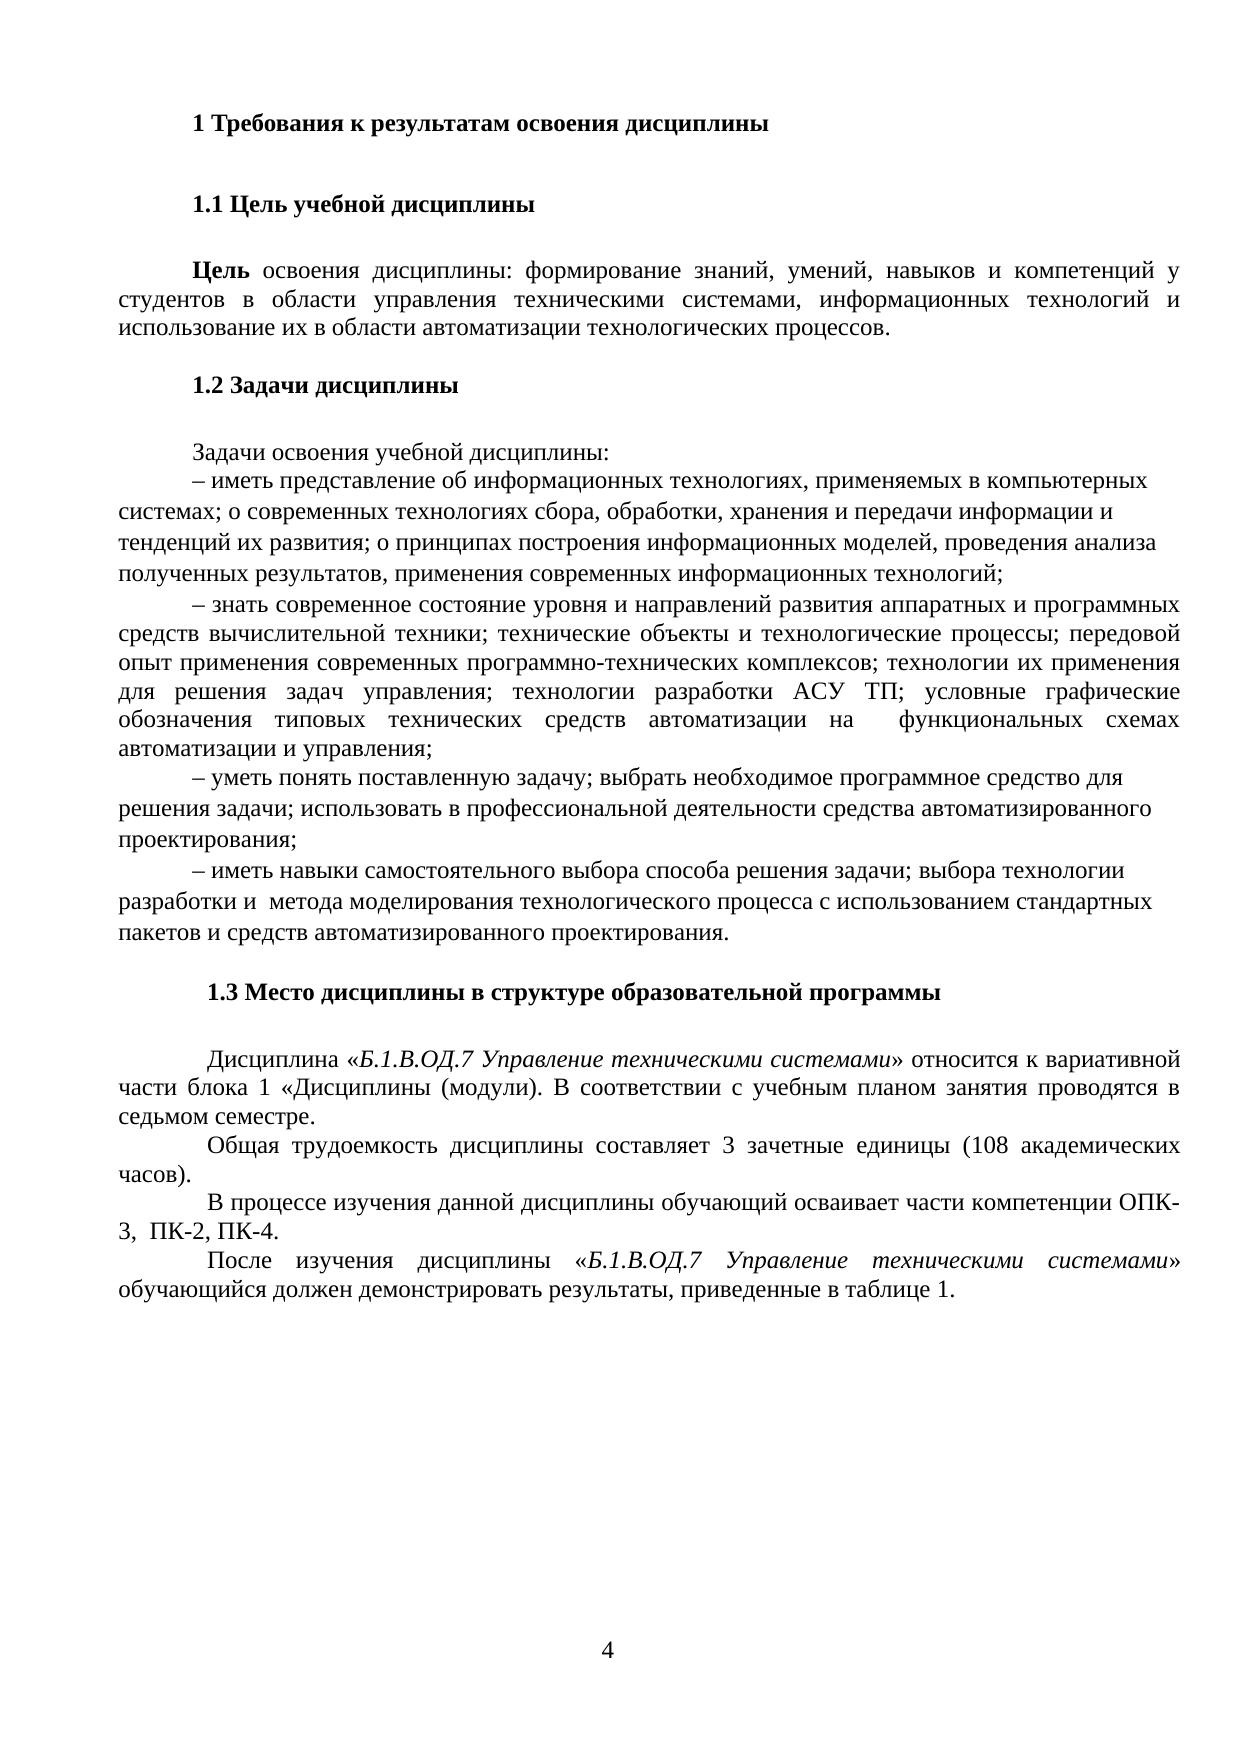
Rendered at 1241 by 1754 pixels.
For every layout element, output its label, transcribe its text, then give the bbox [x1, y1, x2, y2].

text Дисциплина «Б.1.В.ОД.7 Управление техническими системами» относится к вариативной части блока 1 «Дисциплины (модули). В соответствии с учебным планом занятия проводятся в седьмом семестре. [118, 1044, 1181, 1130]
text 1 Требования к результатам освоения дисциплины [118, 108, 1181, 137]
text – иметь представление об информационных технологиях, применяемых в компьютерных системах; о современных технологиях сбора, обработки, хранения и передачи информации и тенденций их развития; о принципах построения информационных моделей, проведения анализа полученных результатов, применения современных информационных технологий; [118, 465, 1181, 587]
text 1.1 Цель учебной дисциплины [118, 189, 1181, 217]
text – уметь понять поставленную задачу; выбрать необходимое программное средство для решения задачи; использовать в профессиональной деятельности средства автоматизированного проектирования; [118, 762, 1181, 853]
text В процессе изучения данной дисциплины обучающий осваивает части компетенции ОПК-3, ПК-2, ПК-4. [118, 1187, 1181, 1245]
text – знать современное состояние уровня и направлений развития аппаратных и программных средств вычислительной техники; технические объекты и технологические процессы; передовой опыт применения современных программно-технических комплексов; технологии их применения для решения задач управления; технологии разработки АСУ ТП; условные графические обозначения типовых технических средств автоматизации на функциональных схемах автоматизации и управления; [118, 589, 1181, 762]
text 1.3 Место дисциплины в структуре образовательной программы [118, 977, 1181, 1006]
text Задачи освоения учебной дисциплины: [118, 437, 1181, 465]
text 1.2 Задачи дисциплины [118, 370, 1181, 399]
text После изучения дисциплины «Б.1.В.ОД.7 Управление техническими системами» обучающийся должен демонстрировать результаты, приведенные в таблице 1. [118, 1245, 1181, 1302]
text Цель освоения дисциплины: формирование знаний, умений, навыков и компетенций у студентов в области управления техническими системами, информационных технологий и использование их в области автоматизации технологических процессов. [118, 255, 1181, 341]
text Общая трудоемкость дисциплины составляет 3 зачетные единицы (108 академических часов). [118, 1130, 1181, 1187]
text – иметь навыки самостоятельного выбора способа решения задачи; выбора технологии разработки и метода моделирования технологического процесса с использованием стандартных пакетов и средств автоматизированного проектирования. [118, 855, 1181, 946]
